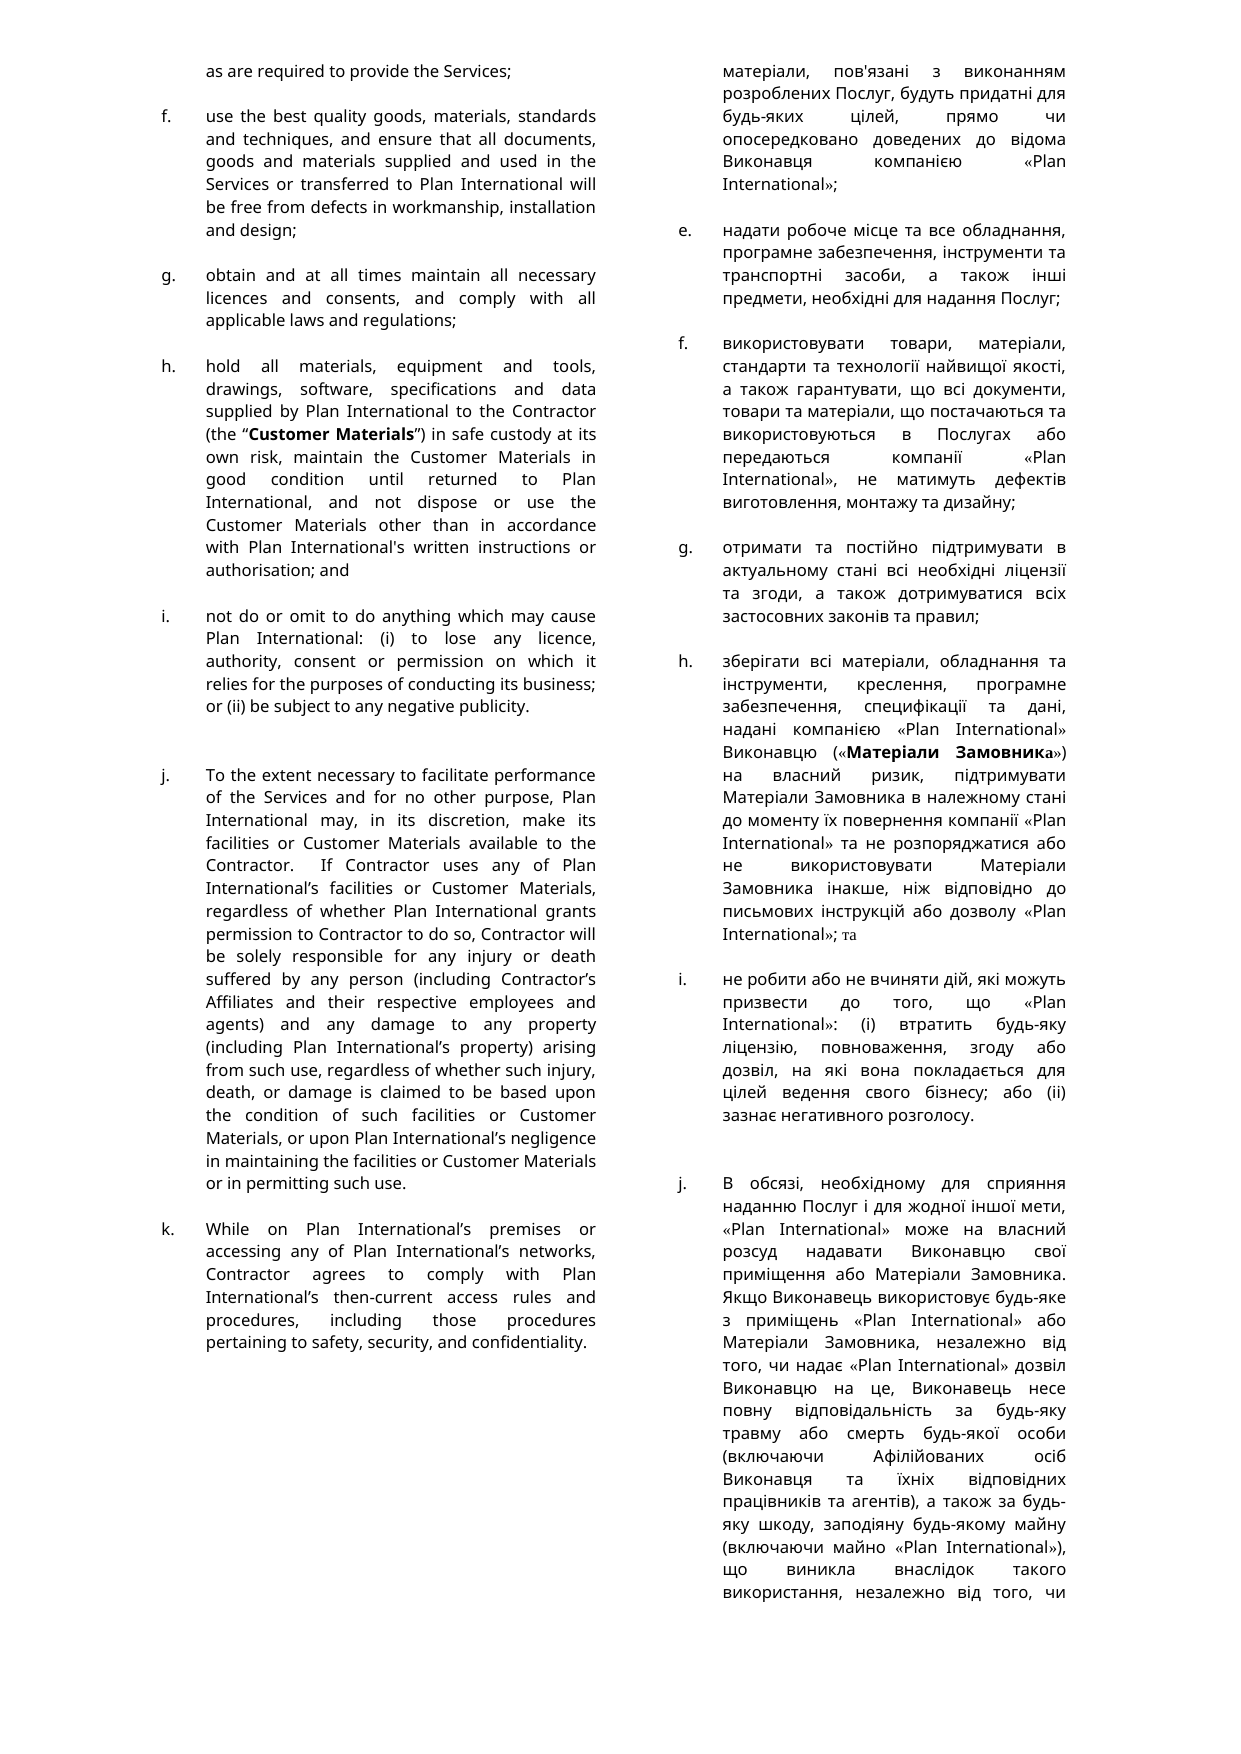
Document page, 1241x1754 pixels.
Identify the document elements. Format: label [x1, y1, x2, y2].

table_cell [608, 59, 1077, 1603]
table_cell [91, 59, 608, 1603]
